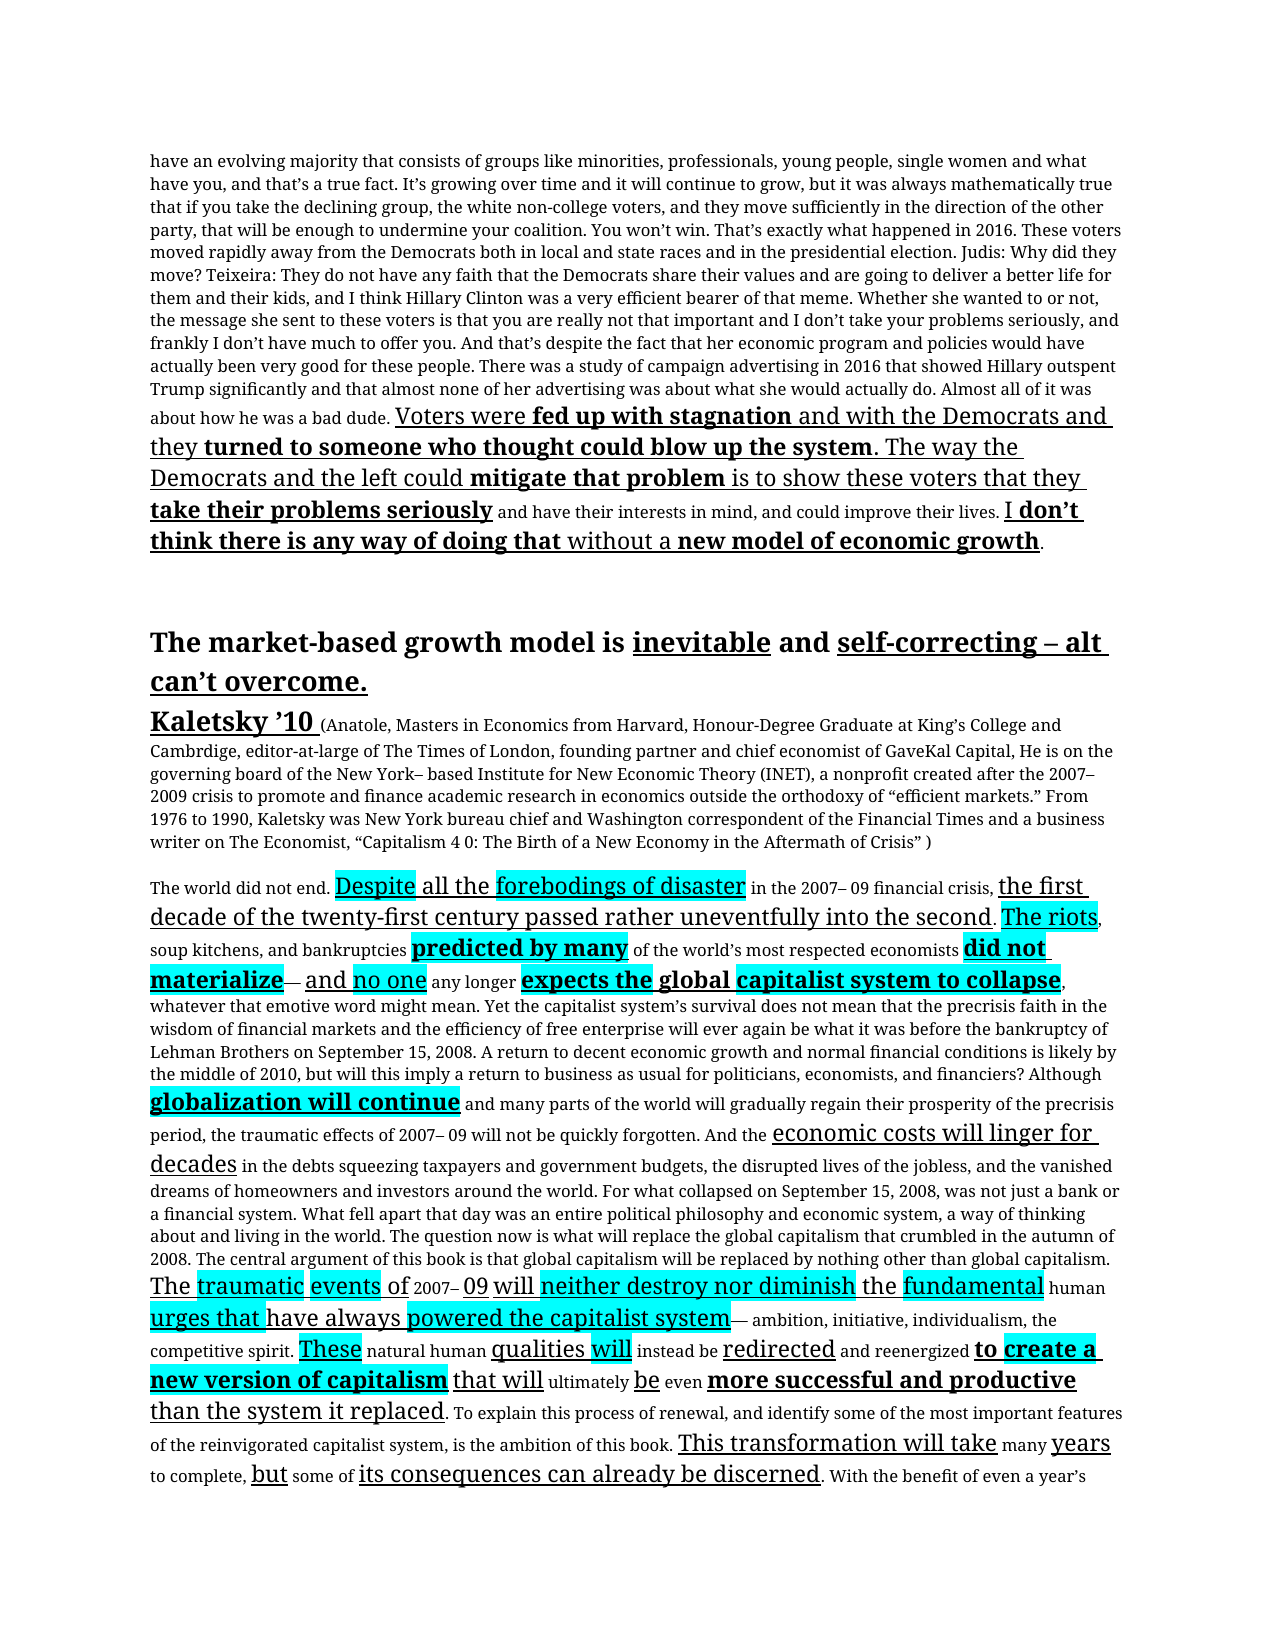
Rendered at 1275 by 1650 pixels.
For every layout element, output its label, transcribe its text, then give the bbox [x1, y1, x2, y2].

text Kaletsky ’10 (Anatole, Masters in Economics from Harvard, Honour-Degree Graduate at King’s College and Cambrdige, editor-at-large of The Times of London, founding partner and chief economist of GaveKal Capital, He is on the governing board of the New York– based Institute for New Economic Theory (INET), a nonprofit created after the 2007– 2009 crisis to promote and finance academic research in economics outside the orthodoxy of “efficient markets.” From 1976 to 1990, Kaletsky was New York bureau chief and Washington correspondent of the Financial Times and a business writer on The Economist, “Capitalism 4 0: The Birth of a New Economy in the Aftermath of Crisis” ) [150, 703, 1125, 853]
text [150, 870, 1125, 1489]
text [150, 150, 1125, 556]
subtitle The market-based growth model is inevitable and self-correcting – alt can’t overcome. [150, 623, 1125, 700]
